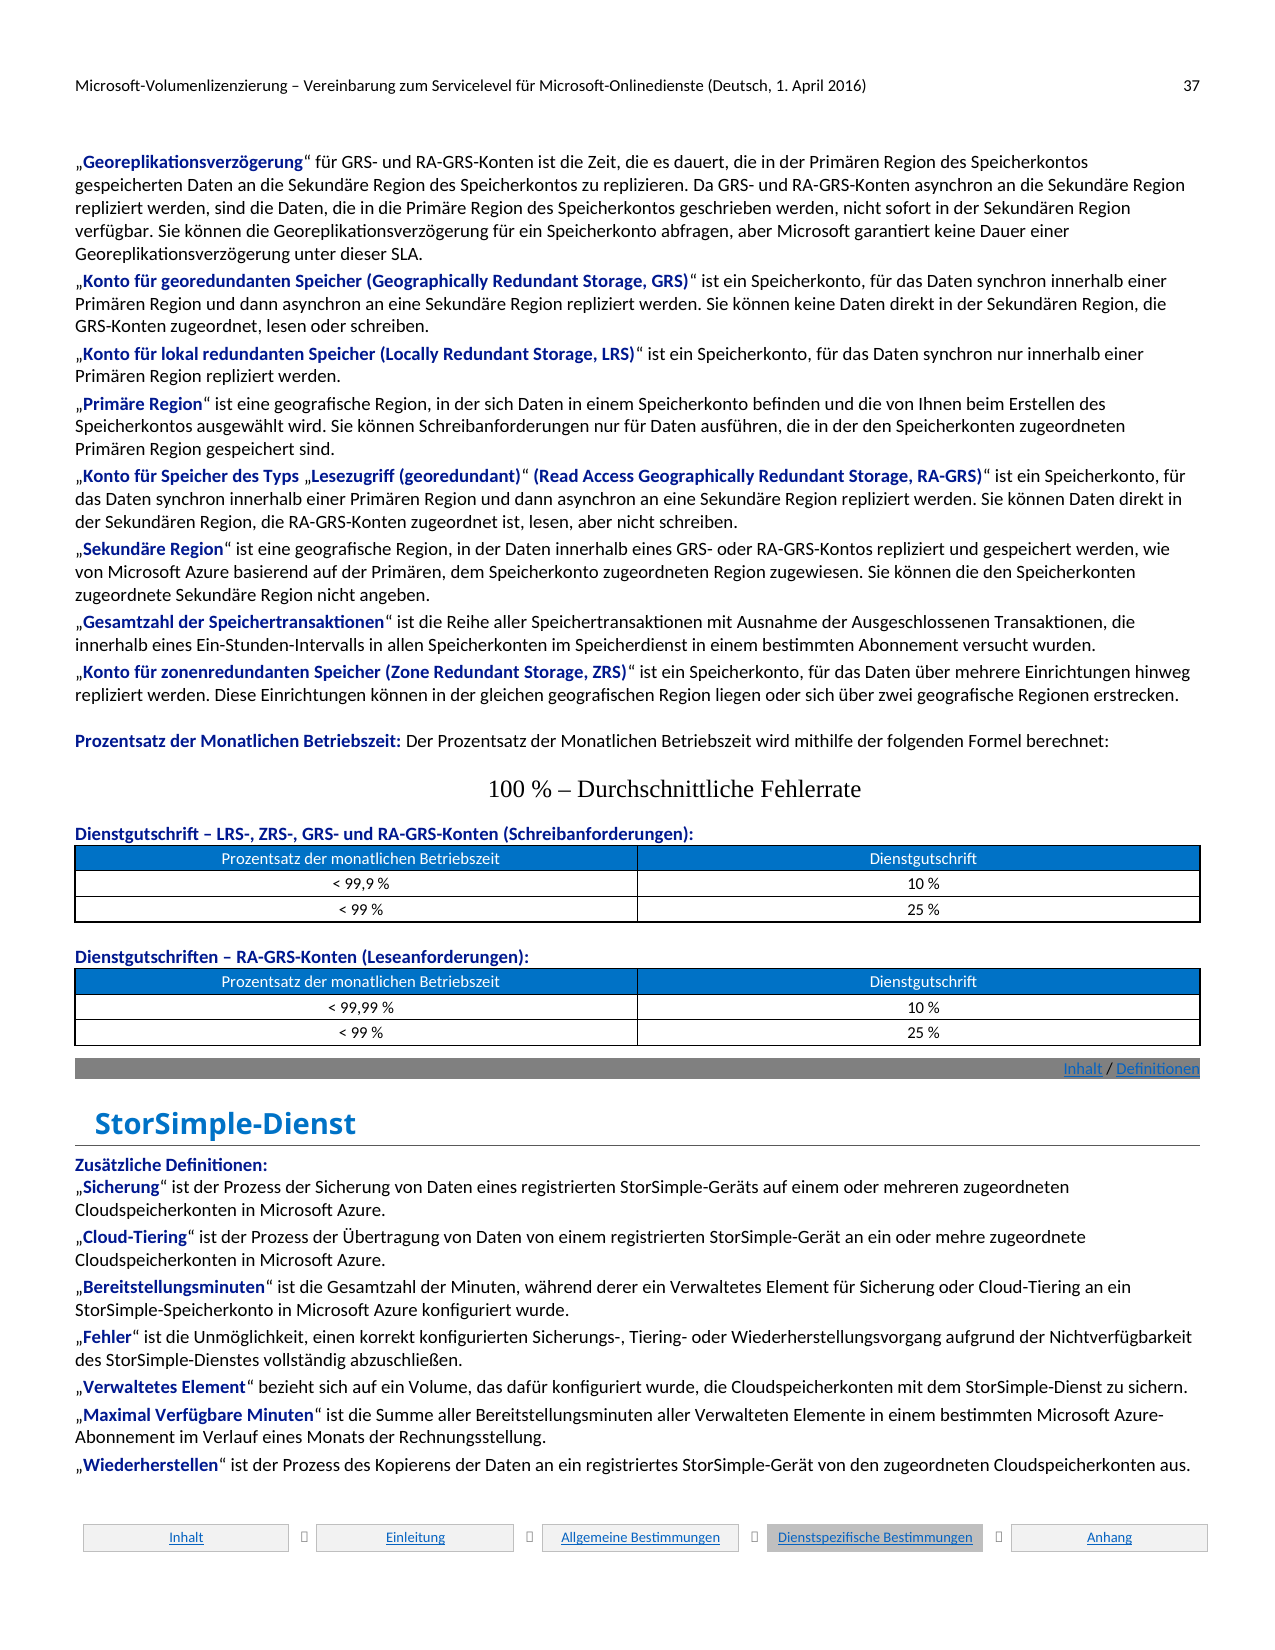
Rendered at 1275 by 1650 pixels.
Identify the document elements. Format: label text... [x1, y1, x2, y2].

table_cell < 99 % [76, 897, 637, 921]
list „Cloud-Tiering“ ist der Prozess der Übertragung von Daten von einem registrierten StorSimple-Gerät an ein oder mehre zugeordnete Cloudspeicherkonten in Microsoft Azure. [75, 1226, 1200, 1271]
list „Konto für georedundanten Speicher (Geographically Redundant Storage, GRS)“ ist ein Speicherkonto, für das Daten synchron innerhalb einer Primären Region und dann asynchron an eine Sekundäre Region repliziert werden. Sie können keine Daten direkt in der Sekundären Region, die GRS-Konten zugeordnet, lesen oder schreiben. [75, 269, 1200, 337]
list „Verwaltetes Element“ bezieht sich auf ein Volume, das dafür konfiguriert wurde, die Cloudspeicherkonten mit dem StorSimple-Dienst zu sichern. [75, 1376, 1200, 1398]
subtitle Dienstgutschrift – LRS-, ZRS-, GRS- und RA-GRS-Konten (Schreibanforderungen): [75, 822, 1200, 845]
table_cell 25 % [638, 1020, 1199, 1045]
table_header Prozentsatz der monatlichen Betriebszeit [76, 969, 637, 994]
list „Sekundäre Region“ ist eine geografische Region, in der Daten innerhalb eines GRS- oder RA-GRS-Kontos repliziert und gespeichert werden, wie von Microsoft Azure basierend auf der Primären, dem Speicherkonto zugeordneten Region zugewiesen. Sie können die den Speicherkonten zugeordnete Sekundäre Region nicht angeben. [75, 537, 1200, 606]
table_header Dienstgutschrift [638, 846, 1199, 870]
table_header Prozentsatz der monatlichen Betriebszeit [76, 846, 637, 870]
list „Gesamtzahl der Speichertransaktionen“ ist die Reihe aller Speichertransaktionen mit Ausnahme der Ausgeschlossenen Transaktionen, die innerhalb eines Ein-Stunden-Intervalls in allen Speicherkonten im Speicherdienst in einem bestimmten Abonnement versucht wurden. [75, 610, 1200, 656]
subtitle StorSimple-Dienst [75, 1104, 1200, 1145]
table_header Dienstgutschrift [638, 969, 1199, 994]
subtitle Dienstgutschriften – RA-GRS-Konten (Leseanforderungen): [75, 945, 1200, 968]
table_cell < 99,9 % [76, 871, 637, 896]
list „Konto für lokal redundanten Speicher (Locally Redundant Storage, LRS)“ ist ein Speicherkonto, für das Daten synchron nur innerhalb einer Primären Region repliziert werden. [75, 342, 1200, 387]
table_cell 10 % [638, 995, 1199, 1019]
list „Georeplikationsverzögerung“ für GRS- und RA-GRS-Konten ist die Zeit, die es dauert, die in der Primären Region des Speicherkontos gespeicherten Daten an die Sekundäre Region des Speicherkontos zu replizieren. Da GRS- und RA-GRS-Konten asynchron an die Sekundäre Region repliziert werden, sind die Daten, die in die Primäre Region des Speicherkontos geschrieben werden, nicht sofort in der Sekundären Region verfügbar. Sie können die Georeplikationsverzögerung für ein Speicherkonto abfragen, aber Microsoft garantiert keine Dauer einer Georeplikationsverzögerung unter dieser SLA. [75, 150, 1200, 264]
list „Fehler“ ist die Unmöglichkeit, einen korrekt konfigurierten Sicherungs-, Tiering- oder Wiederherstellungsvorgang aufgrund der Nichtverfügbarkeit des StorSimple-Dienstes vollständig abzuschließen. [75, 1326, 1200, 1371]
table_cell < 99 % [76, 1020, 637, 1045]
list „Konto für Speicher des Typs „Lesezugriff (georedundant)“ (Read Access Geographically Redundant Storage, RA-GRS)“ ist ein Speicherkonto, für das Daten synchron innerhalb einer Primären Region und dann asynchron an eine Sekundäre Region repliziert werden. Sie können Daten direkt in der Sekundären Region, die RA-GRS-Konten zugeordnet ist, lesen, aber nicht schreiben. [75, 464, 1200, 533]
list „Primäre Region“ ist eine geografische Region, in der sich Daten in einem Speicherkonto befinden und die von Ihnen beim Erstellen des Speicherkontos ausgewählt wird. Sie können Schreibanforderungen nur für Daten ausführen, die in der den Speicherkonten zugeordneten Primären Region gespeichert sind. [75, 392, 1200, 460]
list „Sicherung“ ist der Prozess der Sicherung von Daten eines registrierten StorSimple-Geräts auf einem oder mehreren zugeordneten Cloudspeicherkonten in Microsoft Azure. [75, 1176, 1200, 1221]
table_cell < 99,99 % [76, 995, 637, 1019]
table_cell 25 % [638, 897, 1199, 921]
list „Konto für zonenredundanten Speicher (Zone Redundant Storage, ZRS)“ ist ein Speicherkonto, für das Daten über mehrere Einrichtungen hinweg repliziert werden. Diese Einrichtungen können in der gleichen geografischen Region liegen oder sich über zwei geografische Regionen erstrecken. [75, 660, 1200, 706]
list „Maximal Verfügbare Minuten“ ist die Summe aller Bereitstellungsminuten aller Verwalteten Elemente in einem bestimmten Microsoft Azure-Abonnement im Verlauf eines Monats der Rechnungsstellung. [75, 1403, 1200, 1448]
list „Bereitstellungsminuten“ ist die Gesamtzahl der Minuten, während derer ein Verwaltetes Element für Sicherung oder Cloud-Tiering an ein StorSimple-Speicherkonto in Microsoft Azure konfiguriert wurde. [75, 1276, 1200, 1321]
list Prozentsatz der Monatlichen Betriebszeit: Der Prozentsatz der Monatlichen Betriebszeit wird mithilfe der folgenden Formel berechnet: [75, 729, 1200, 752]
list Inhalt / Definitionen [75, 1058, 1200, 1079]
list „Wiederherstellen“ ist der Prozess des Kopierens der Daten an ein registriertes StorSimple-Gerät von den zugeordneten Cloudspeicherkonten aus. [75, 1453, 1200, 1476]
table_cell 10 % [638, 871, 1199, 896]
list Zusätzliche Definitionen: [75, 1153, 1200, 1176]
